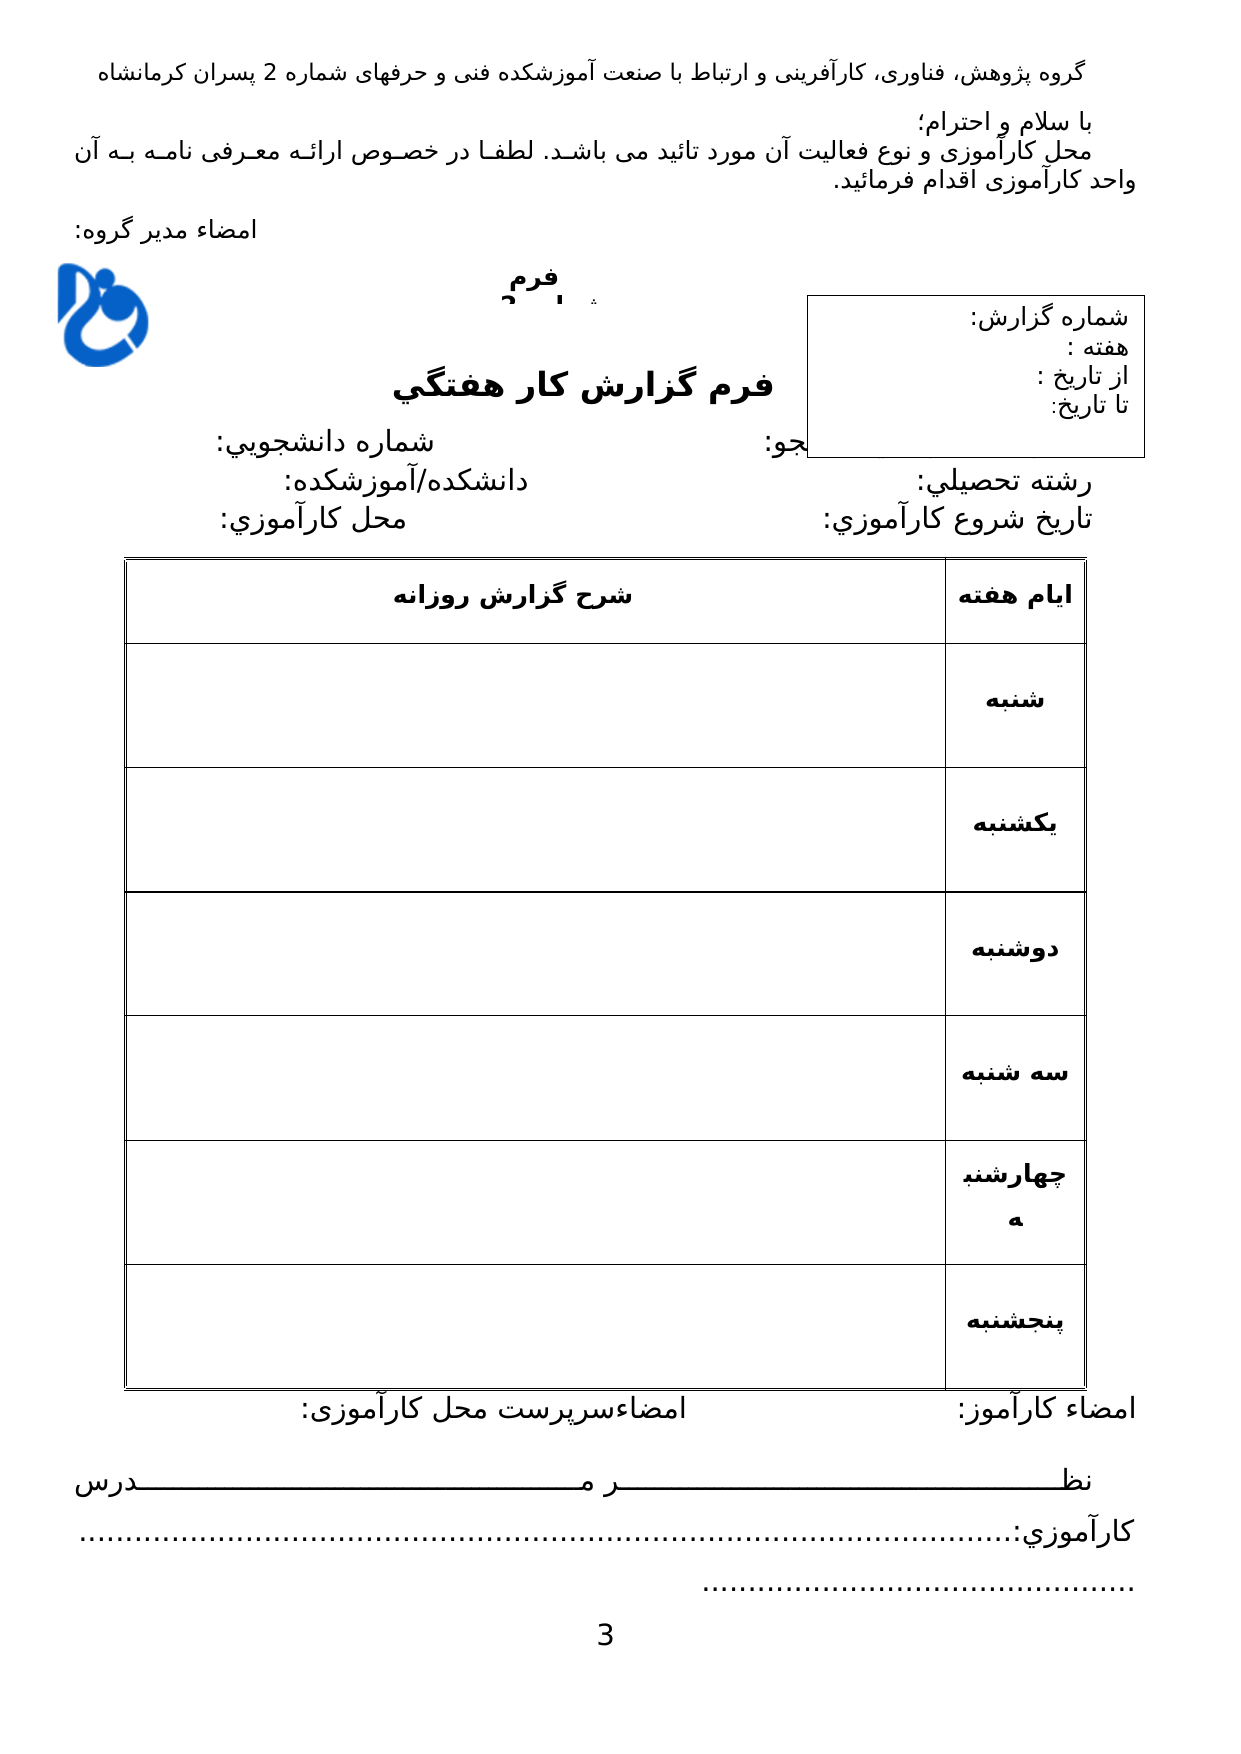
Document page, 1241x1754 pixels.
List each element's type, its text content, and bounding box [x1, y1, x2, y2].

table_cell [127, 1016, 945, 1139]
text گروه پژوهش، فناوری، کارآفرینی و ارتباط با صنعت آموزشکده فنی و حرفهای شماره 2 پسران کرمانشاه [74, 59, 1137, 86]
table_cell پنجشنبه [946, 1265, 1085, 1388]
table_cell شنبه [946, 644, 1084, 767]
picture [45, 262, 159, 367]
table_cell سه شنبه [946, 1016, 1084, 1139]
table_cell چهارشنبه [946, 1141, 1084, 1263]
text با سلام و احترام؛ [74, 107, 1137, 136]
table_header ایام هفته [946, 560, 1085, 643]
table_cell [127, 1141, 945, 1263]
table_cell دوشنبه [946, 893, 1084, 1015]
table_cell [126, 1265, 945, 1388]
list امضاء كارآموز: امضاء‌سرپرست محل کارآموزی: [74, 583, 1137, 1425]
list تاريخ شروع كارآموزي: محل كارآموزي: [74, 502, 1137, 536]
table_cell [127, 768, 945, 891]
table_cell [127, 893, 945, 1015]
text محل کارآموزی و نوع فعالیت آن مورد تائید می باشد. لطفا در خصوص ارائه معرفی نامه به آن واحد کارآموزی اقدام فرمائید. [74, 136, 1137, 194]
table_cell [127, 644, 945, 767]
text امضاء مدیر گروه: [74, 215, 1137, 244]
table_header شرح گزارش روزانه [126, 560, 945, 643]
list نظر مدرس كارآموزي:.................................................................................................................................................... [74, 1463, 1137, 1599]
table_cell يكشنبه [946, 768, 1084, 891]
list رشته تحصيلي: دانشکده/آموزشکده: [74, 463, 1137, 497]
list نام و نام خانوادگي دانشجو: شماره دانشجويي: [74, 424, 807, 458]
text فرم گزارش كار هفتگي [74, 366, 807, 404]
